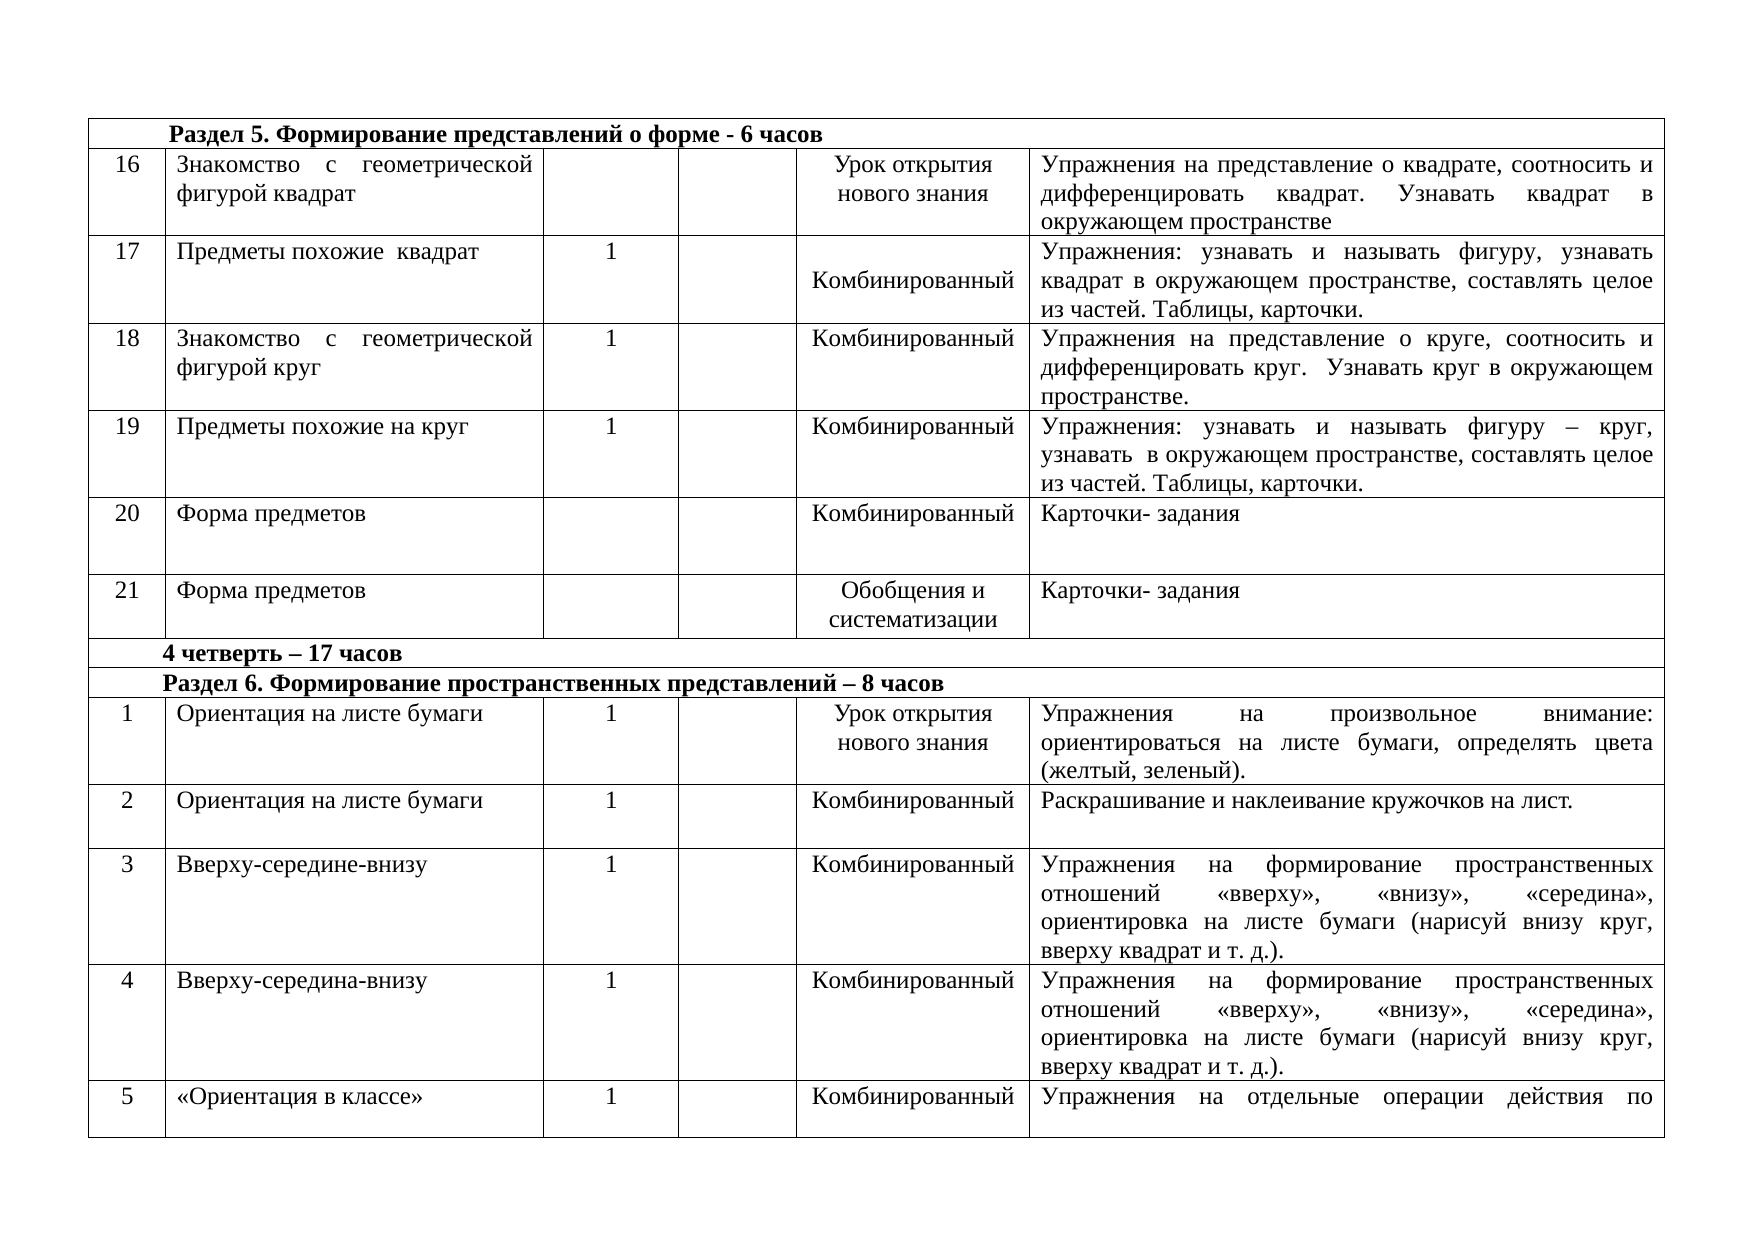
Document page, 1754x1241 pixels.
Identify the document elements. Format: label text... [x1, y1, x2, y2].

table_cell 20 [89, 498, 165, 574]
table_cell Комбинированный [797, 785, 1029, 848]
table_cell Упражнения: узнавать и называть фигуру, узнавать квадрат в окружающем пространстве, составлять целое из частей. Таблицы, карточки. [1030, 236, 1664, 322]
table_cell Упражнения: узнавать и называть фигуру – круг, узнавать в окружающем пространстве, составлять целое из частей. Таблицы, карточки. [1030, 411, 1664, 497]
table_cell Комбинированный [797, 236, 1029, 322]
table_cell [679, 698, 796, 784]
table_cell Упражнения на представление о круге, соотносить и дифференцировать круг. Узнавать круг в окружающем пространстве. [1030, 324, 1664, 410]
table_cell Ориентация на листе бумаги [166, 698, 543, 784]
table_cell Ориентация на листе бумаги [166, 785, 543, 848]
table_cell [166, 1081, 543, 1137]
table_cell 1 [544, 785, 678, 848]
table_cell Обобщения и систематизации [797, 575, 1029, 637]
table_cell Раздел 6. Формирование пространственных представлений – 8 часов [89, 668, 1664, 697]
table_cell [679, 965, 796, 1080]
table_cell [679, 785, 796, 848]
table_cell Раздел 5. Формирование представлений о форме - 6 часов [89, 119, 1664, 148]
table_cell Урок открытия нового знания [797, 698, 1029, 784]
table_cell 1 [89, 698, 165, 784]
table_cell 1 [544, 849, 678, 964]
table_cell [544, 575, 678, 637]
table_cell Комбинированный [797, 849, 1029, 964]
table_cell Знакомство с геометрической фигурой круг [166, 324, 543, 410]
table_cell Комбинированный [797, 324, 1029, 410]
table_cell [679, 498, 796, 574]
table_cell 1 [544, 236, 678, 322]
table_cell Форма предметов [166, 575, 543, 637]
table_cell Вверху-середина-внизу [166, 965, 543, 1080]
table_cell Комбинированный [797, 411, 1029, 497]
table_cell Комбинированный [797, 1081, 1029, 1137]
table_cell 17 [89, 236, 165, 322]
table_cell 19 [89, 411, 165, 497]
table_cell Упражнения на представление о квадрате, соотносить и дифференцировать квадрат. Узнавать квадрат в окружающем пространстве [1030, 149, 1664, 235]
table_cell 5 [89, 1081, 165, 1137]
table_cell [679, 849, 796, 964]
table_cell Предметы похожие на круг [166, 411, 543, 497]
table_cell Упражнения на произвольное внимание: ориентироваться на листе бумаги, определять цвета (желтый, зеленый). [1030, 698, 1664, 784]
table_cell 4 [89, 965, 165, 1080]
table_cell 1 [544, 1081, 678, 1137]
table_cell Урок открытия нового знания [797, 149, 1029, 235]
table_cell 4 четверть – 17 часов [89, 639, 1664, 667]
table_cell Комбинированный [797, 498, 1029, 574]
table_cell 1 [544, 411, 678, 497]
table_cell 16 [89, 149, 165, 235]
table_cell [544, 498, 678, 574]
table_cell Карточки- задания [1030, 498, 1664, 574]
table_cell [679, 575, 796, 637]
table_cell [679, 411, 796, 497]
table_cell Комбинированный [797, 965, 1029, 1080]
table_cell [679, 324, 796, 410]
table_cell 1 [544, 698, 678, 784]
table_cell Знакомство с геометрической фигурой квадрат [166, 149, 543, 235]
table_cell 1 [544, 965, 678, 1080]
table_cell 3 [89, 849, 165, 964]
table_cell Предметы похожие квадрат [166, 236, 543, 322]
table_cell [679, 1081, 796, 1137]
table_cell 2 [89, 785, 165, 848]
table_cell [679, 149, 796, 235]
table_cell Вверху-середине-внизу [166, 849, 543, 964]
table_cell 21 [89, 575, 165, 637]
table_cell [679, 236, 796, 322]
table_cell Форма предметов [166, 498, 543, 574]
table_cell 1 [544, 324, 678, 410]
table_cell Карточки- задания [1030, 575, 1664, 637]
table_cell 18 [89, 324, 165, 410]
table_cell [544, 149, 678, 235]
table_cell Упражнения на формирование пространственных отношений «вверху», «внизу», «середина», ориентировка на листе бумаги (нарисуй внизу круг, вверху квадрат и т. д.). [1030, 965, 1664, 1080]
table_cell Упражнения на формирование пространственных отношений «вверху», «внизу», «середина», ориентировка на листе бумаги (нарисуй внизу круг, вверху квадрат и т. д.). [1030, 849, 1664, 964]
table_cell Раскрашивание и наклеивание кружочков на лист. [1030, 785, 1664, 848]
